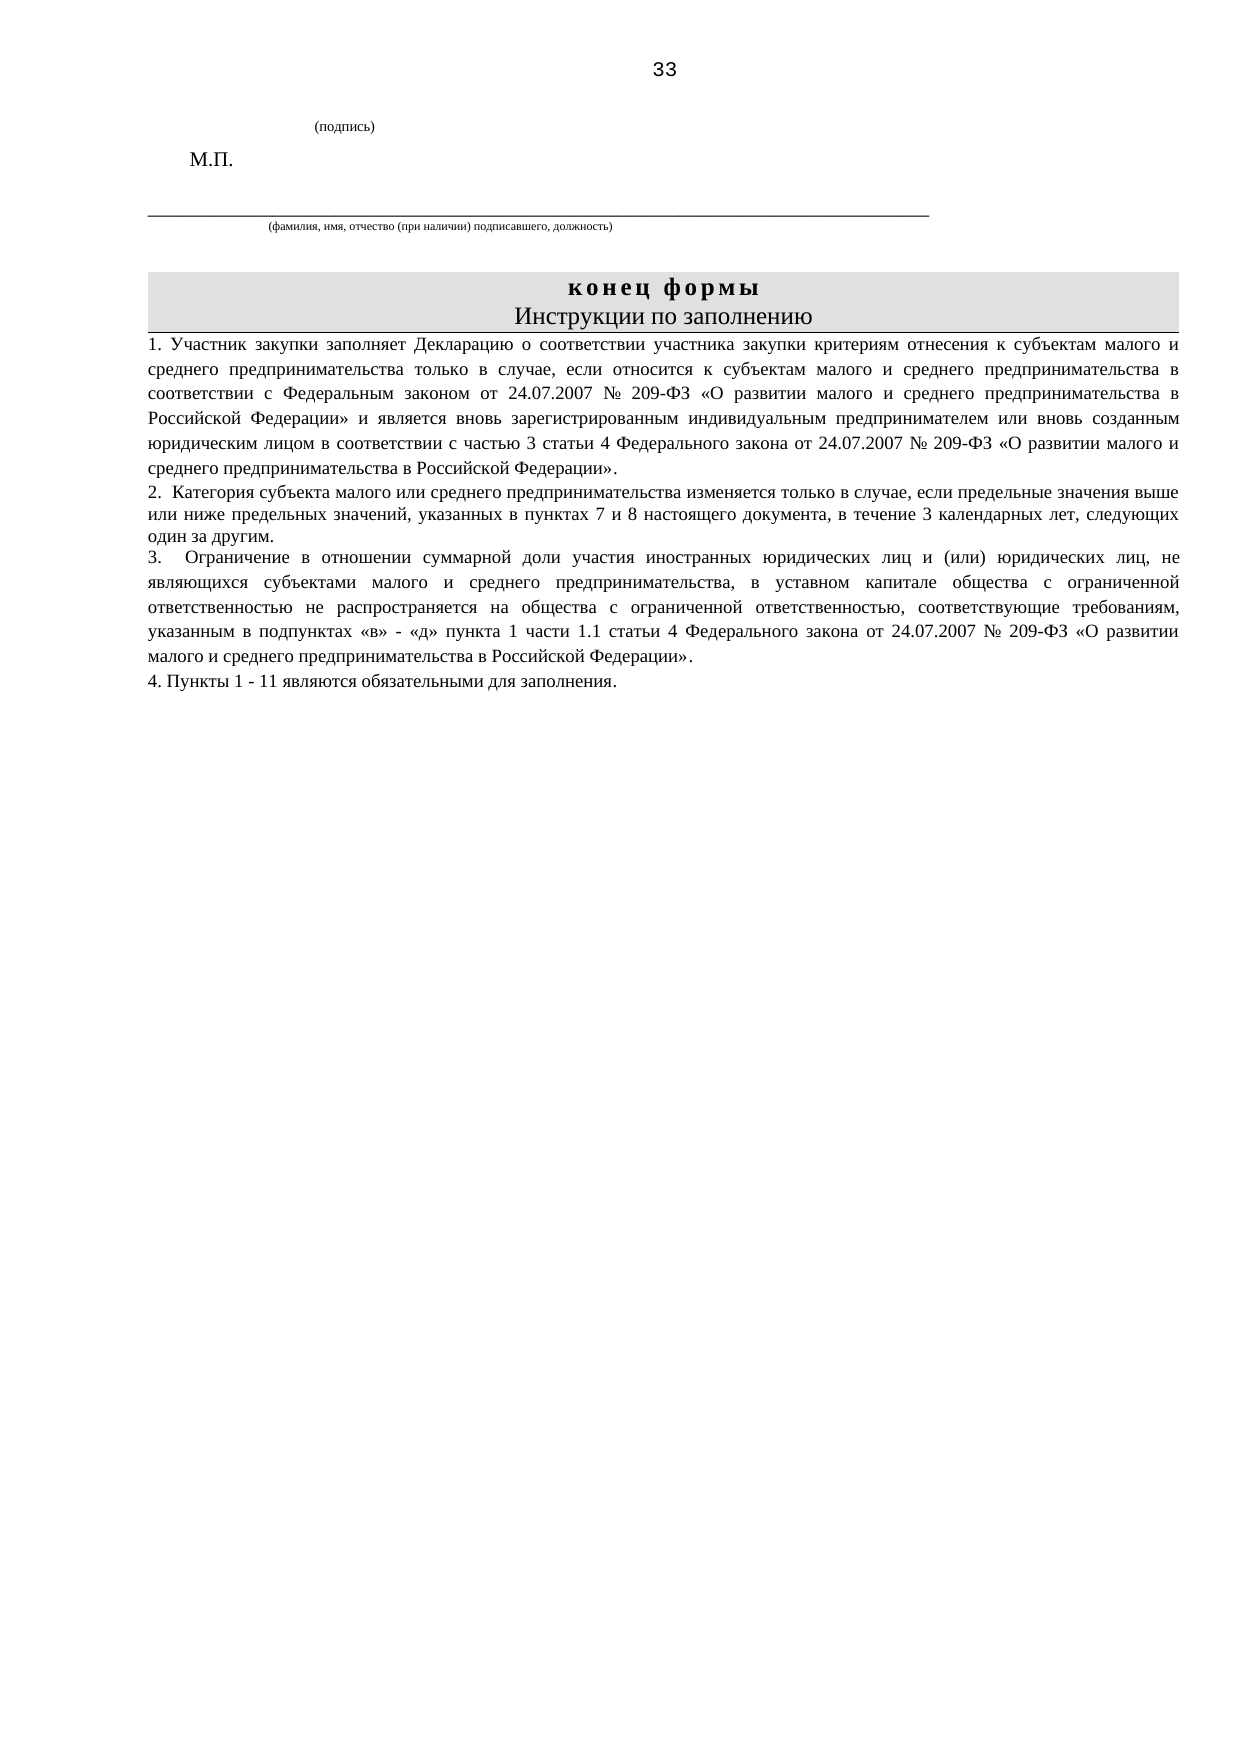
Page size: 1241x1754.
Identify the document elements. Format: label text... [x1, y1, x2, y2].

text 3. Ограничение в отношении суммарной доли участия иностранных юридических лиц и (или) юридических лиц, не являющихся субъектами малого и среднего предпринимательства, в уставном капитале общества с ограниченной ответственностью не распространяется на общества с ограниченной ответственностью, соответствующие требованиям, указанным в подпунктах «в» - «д» пункта 1 части 1.1 статьи 4 Федерального закона от 24.07.2007 № 209-ФЗ «О развитии малого и среднего предпринимательства в Российской Федерации». [148, 546, 1181, 667]
text ___________________________________________________________________________ [148, 195, 1181, 219]
text 2. Категория субъекта малого или среднего предпринимательства изменяется только в случае, если предельные значения выше или ниже предельных значений, указанных в пунктах 7 и 8 настоящего документа, в течение 3 календарных лет, следующих один за другим. [148, 481, 1181, 546]
text 4. Пункты 1 - 11 являются обязательными для заполнения. [148, 670, 1181, 692]
text (фамилия, имя, отчество (при наличии) подписавшего, должность) [148, 219, 1181, 243]
text (подпись) [148, 118, 1181, 147]
text Инструкции по заполнению [148, 301, 1179, 332]
text М.П. [148, 147, 1181, 171]
text 1. Участник закупки заполняет Декларацию о соответствии участника закупки критериям отнесения к субъектам малого и среднего предпринимательства только в случае, если относится к субъектам малого и среднего предпринимательства в соответствии с Федеральным законом от 24.07.2007 № 209-ФЗ «О развитии малого и среднего предпринимательства в Российской Федерации» и является вновь зарегистрированным индивидуальным предпринимателем или вновь созданным юридическим лицом в соответствии с частью 3 статьи 4 Федерального закона от 24.07.2007 № 209-ФЗ «О развитии малого и среднего предпринимательства в Российской Федерации». [148, 333, 1181, 478]
text конец формы [148, 272, 1179, 301]
